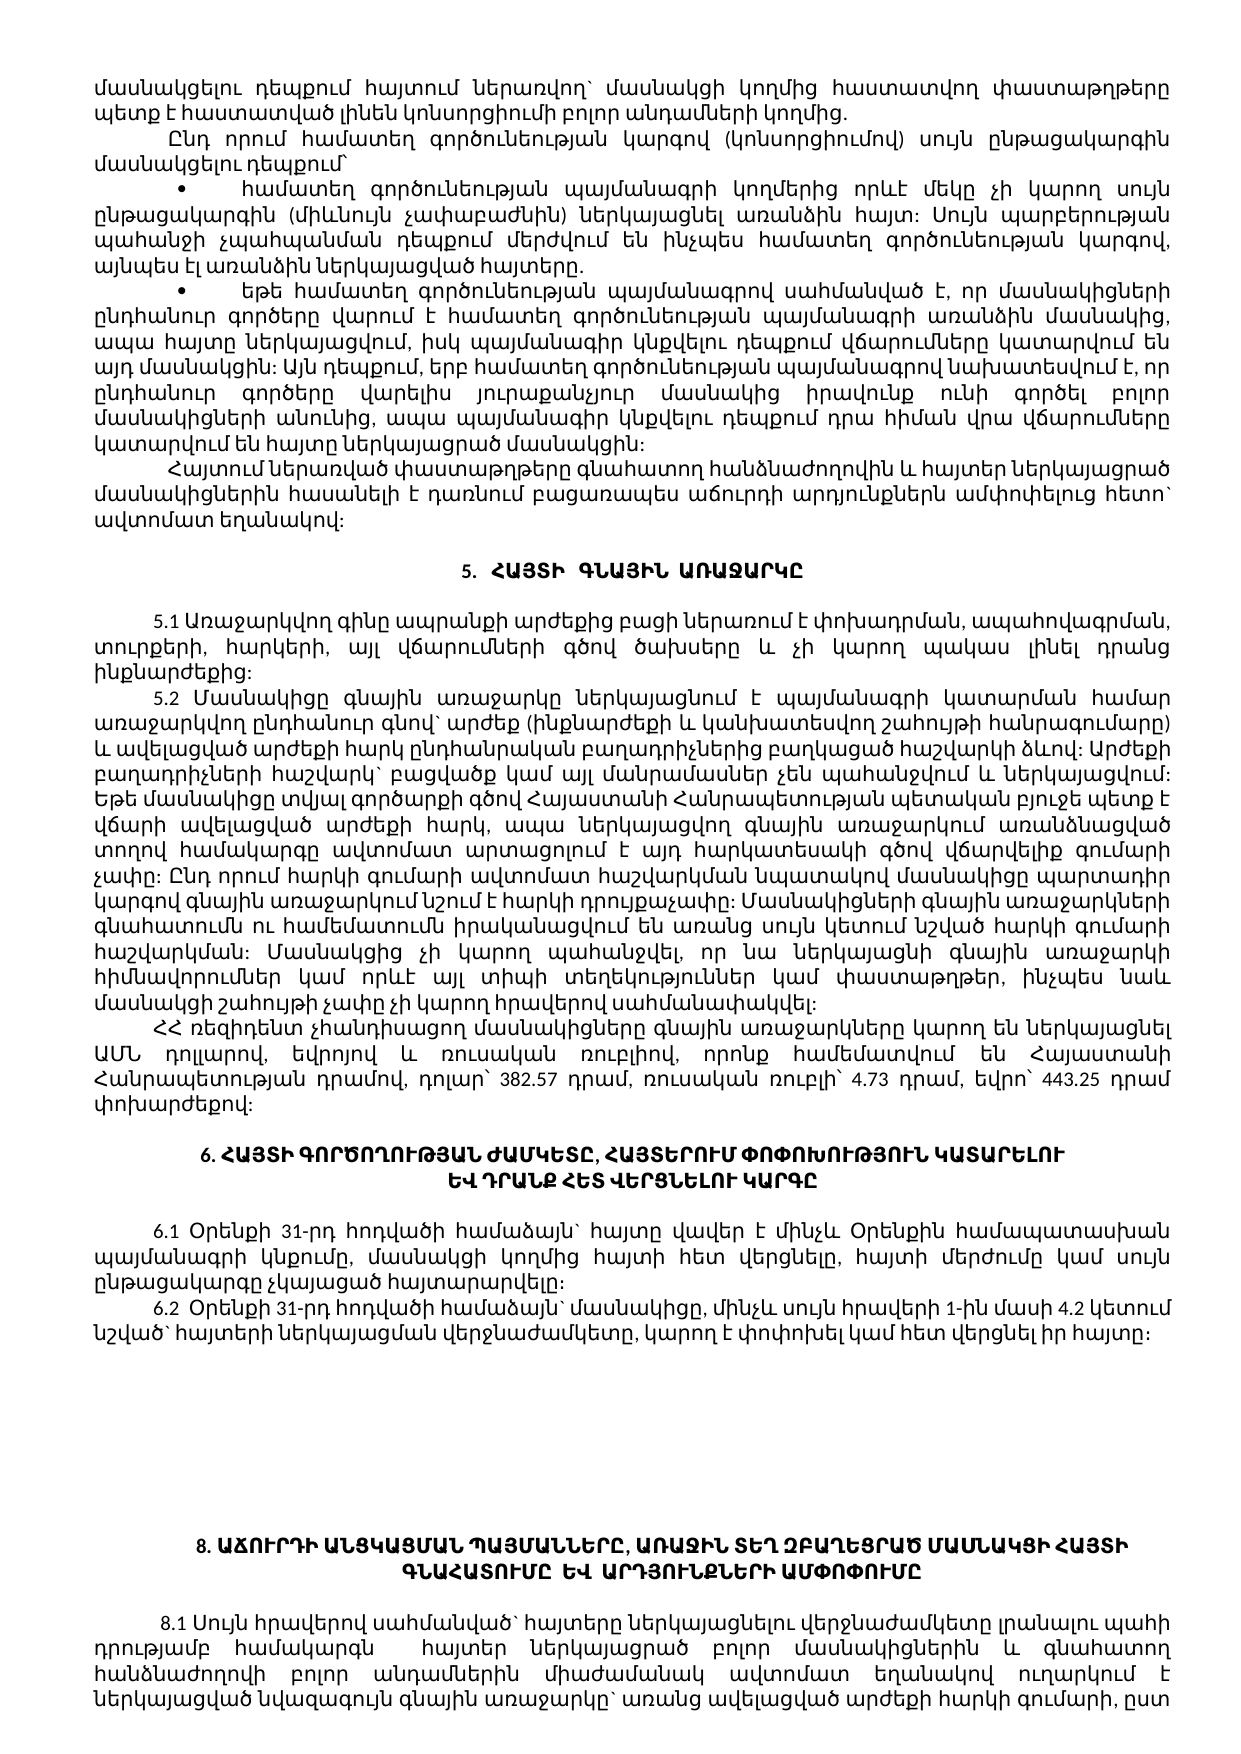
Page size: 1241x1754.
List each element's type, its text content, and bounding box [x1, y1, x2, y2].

text Հայտում ներառված փաստաթղթերը գնահատող հանձնաժողովին և հայտեր ներկայացրած մասնակիցներին հասանելի է դառնում բացառապես աճուրդի արդյունքներն ամփոփելուց հետո` ավտոմատ եղանակով: [94, 456, 1171, 532]
text ՀՀ ռեզիդենտ չհանդիսացող մասնակիցները գնային առաջարկները կարող են ներկայացնել ԱՄՆ դոլլարով, եվրոյով և ռուսական ռուբլիով, որոնք համեմատվում են Հայաստանի Հանրապետության դրամով, դոլար՝ 382.57 դրամ, ռուսական ռուբլի՝ 4.73 դրամ, եվրո՝ 443.25 դրամ փոխարժեքով: [94, 1015, 1171, 1117]
text 5. ՀԱՅՏԻ ԳՆԱՅԻՆ ԱՌԱՋԱՐԿԸ [94, 558, 1171, 583]
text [94, 1610, 1171, 1712]
list եթե համատեղ գործունեության պայմանագրով սահմանված է, որ մասնակիցների ընդհանուր գործերը վարում է համատեղ գործունեության պայմանագրի առանձին մասնակից, ապա հայտը ներկայացվում, իսկ պայմանագիր կնքվելու դեպքում վճարումները կատարվում են այդ մասնակցին: Այն դեպքում, երբ համատեղ գործունեության պայմանագրով նախատեսվում է, որ ընդհանուր գործերը վարելիս յուրաքանչյուր մասնակից իրավունք ունի գործել բոլոր մասնակիցների անունից, ապա պայմանագիր կնքվելու դեպքում դրա հիման վրա վճարումները կատարվում են հայտը ներկայացրած մասնակցին: [94, 278, 1171, 456]
list համատեղ գործունեության պայմանագրի կողմերից որևէ մեկը չի կարող սույն ընթացակարգին (միևնույն չափաբաժնին) ներկայացնել առանձին հայտ: Սույն պարբերության պահանջի չպահպանման դեպքում մերժվում են ինչպես համատեղ գործունեության կարգով, այնպես էլ առանձին ներկայացված հայտերը. [94, 177, 1171, 278]
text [94, 75, 1171, 126]
text ԵՎ ԴՐԱՆՔ ՀԵՏ ՎԵՐՑՆԵԼՈՒ ԿԱՐԳԸ [94, 1168, 1171, 1193]
text 8. ԱՃՈՒՐԴԻ ԱՆՑԿԱՑՄԱՆ ՊԱՅՄԱՆՆԵՐԸ, ԱՌԱՋԻՆ ՏԵՂ ԶԲԱՂԵՑՐԱԾ ՄԱՍՆԱԿՑԻ ՀԱՅՏԻ [94, 1534, 1171, 1559]
text 6.1 Օրենքի 31-րդ հոդվածի համաձայն` հայտը վավեր է մինչև Օրենքին համապատասխան պայմանագրի կնքումը, մասնակցի կողմից հայտի հետ վերցնելը, հայտի մերժումը կամ սույն ընթացակարգը չկայացած հայտարարվելը։ [94, 1219, 1171, 1295]
text 5.2 Մասնակիցը գնային առաջարկը ներկայացնում է պայմանագրի կատարման համար առաջարկվող ընդհանուր գնով` արժեք (ինքնարժեքի և կանխատեսվող շահույթի հանրագումարը) և ավելացված արժեքի հարկ ընդհանրական բաղադրիչներից բաղկացած հաշվարկի ձևով: Արժեքի բաղադրիչների հաշվարկ` բացվածք կամ այլ մանրամասներ չեն պահանջվում և ներկայացվում: Եթե մասնակիցը տվյալ գործարքի գծով Հայաստանի Հանրապետության պետական բյուջե պետք է վճարի ավելացված արժեքի հարկ, ապա ներկայացվող գնային առաջարկում առանձնացված տողով համակարգը ավտոմատ արտացոլում է այդ հարկատեսակի գծով վճարվելիք գումարի չափը: Ընդ որում հարկի գումարի ավտոմատ հաշվարկման նպատակով մասնակիցը պարտադիր կարգով գնային առաջարկում նշում է հարկի դրույքաչափը: Մասնակիցների գնային առաջարկների գնահատումն ու համեմատումն իրականացվում են առանց սույն կետում նշված հարկի գումարի հաշվարկման: Մասնակցից չի կարող պահանջվել, որ նա ներկայացնի գնային առաջարկի հիմնավորումներ կամ որևէ այլ տիպի տեղեկություններ կամ փաստաթղթեր, ինչպես նաև մասնակցի շահույթի չափը չի կարող հրավերով սահմանափակվել: [94, 685, 1171, 1015]
text 5.1 Առաջարկվող գինը ապրանքի արժեքից բացի ներառում է փոխադրման, ապահովագրման, տուրքերի, հարկերի, այլ վճարումների գծով ծախսերը և չի կարող պակաս լինել դրանց ինքնարժեքից: [94, 609, 1171, 685]
text 6. ՀԱՅՏԻ ԳՈՐԾՈՂՈՒԹՅԱՆ ԺԱՄԿԵՏԸ, ՀԱՅՏԵՐՈՒՄ ՓՈՓՈԽՈՒԹՅՈՒՆ ԿԱՏԱՐԵԼՈՒ [94, 1142, 1171, 1168]
text 6.2 Օրենքի 31-րդ հոդվածի համաձայն` մասնակիցը, մինչև սույն հրավերի 1-ին մասի 4.2 կետում նշված` հայտերի ներկայացման վերջնաժամկետը, կարող է փոփոխել կամ հետ վերցնել իր հայտը։ [94, 1295, 1171, 1346]
text Ընդ որում համատեղ գործունեության կարգով (կոնսորցիումով) սույն ընթացակարգին մասնակցելու դեպքում՝ [94, 126, 1171, 177]
text ԳՆԱՀԱՏՈՒՄԸ ԵՎ ԱՐԴՅՈՒՆՔՆԵՐԻ ԱՄՓՈՓՈՒՄԸ [94, 1559, 1171, 1584]
